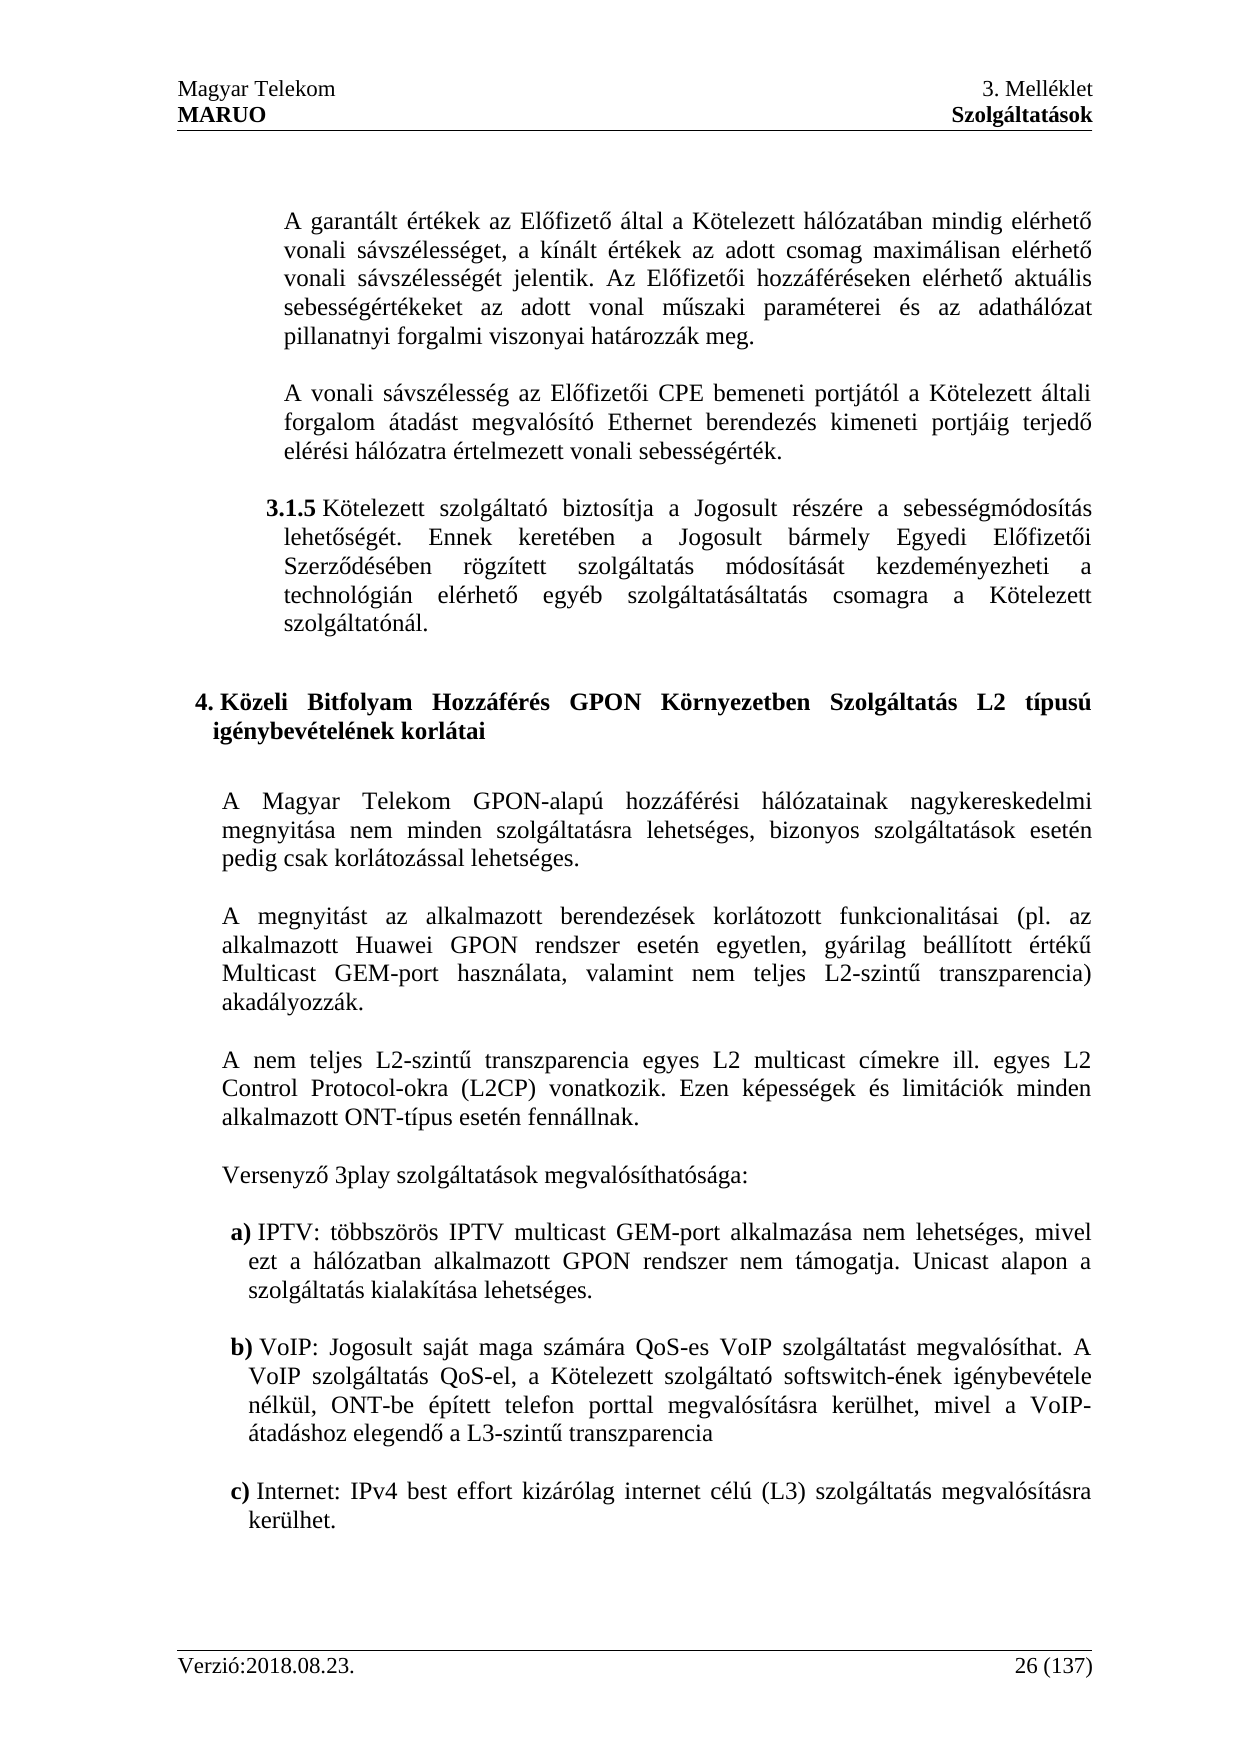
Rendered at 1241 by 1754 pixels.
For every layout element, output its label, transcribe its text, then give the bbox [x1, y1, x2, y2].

subtitle 4. Közeli Bitfolyam Hozzáférés GPON Környezetben Szolgáltatás L2 típusú igénybevételének korlátai [195, 687, 1092, 745]
text b) VoIP: Jogosult saját maga számára QoS-es VoIP szolgáltatást megvalósíthat. A VoIP szolgáltatás QoS-el, a Kötelezett szolgáltató softswitch-ének igénybevétele nélkül, ONT-be épített telefon porttal megvalósításra kerülhet, mivel a VoIP-átadáshoz elegendő a L3-szintű transzparencia [230, 1332, 1092, 1447]
text A nem teljes L2-szintű transzparencia egyes L2 multicast címekre ill. egyes L2 Control Protocol-okra (L2CP) vonatkozik. Ezen képességek és limitációk minden alkalmazott ONT-típus esetén fennállnak. [204, 1016, 1092, 1131]
text a) IPTV: többszörös IPTV multicast GEM-port alkalmazása nem lehetséges, mivel ezt a hálózatban alkalmazott GPON rendszer nem támogatja. Unicast alapon a szolgáltatás kialakítása lehetséges. [230, 1217, 1092, 1303]
text Versenyző 3play szolgáltatások megvalósíthatósága: [204, 1131, 1092, 1188]
text A vonali sávszélesség az Előfizetői CPE bemeneti portjától a Kötelezett általi forgalom átadást megvalósító Ethernet berendezés kimeneti portjáig terjedő elérési hálózatra értelmezett vonali sebességérték. [266, 350, 1092, 465]
text A garantált értékek az Előfizető által a Kötelezett hálózatában mindig elérhető vonali sávszélességet, a kínált értékek az adott csomag maximálisan elérhető vonali sávszélességét jelentik. Az Előfizetői hozzáféréseken elérhető aktuális sebességértékeket az adott vonal műszaki paraméterei és az adathálózat pillanatnyi forgalmi viszonyai határozzák meg. [266, 177, 1092, 350]
text 3.1.5 Kötelezett szolgáltató biztosítja a Jogosult részére a sebességmódosítás lehetőségét. Ennek keretében a Jogosult bármely Egyedi Előfizetői Szerződésében rögzített szolgáltatás módosítását kezdeményezheti a technológián elérhető egyéb szolgáltatásáltatás csomagra a Kötelezett szolgáltatónál. [266, 493, 1092, 637]
text c) Internet: IPv4 best effort kizárólag internet célú (L3) szolgáltatás megvalósításra kerülhet. [230, 1476, 1092, 1533]
text A megnyitást az alkalmazott berendezések korlátozott funkcionalitásai (pl. az alkalmazott Huawei GPON rendszer esetén egyetlen, gyárilag beállított értékű Multicast GEM-port használata, valamint nem teljes L2-szintű transzparencia) akadályozzák. [204, 872, 1092, 1016]
text A Magyar Telekom GPON-alapú hozzáférési hálózatainak nagykereskedelmi megnyitása nem minden szolgáltatásra lehetséges, bizonyos szolgáltatások esetén pedig csak korlátozással lehetséges. [204, 757, 1092, 872]
